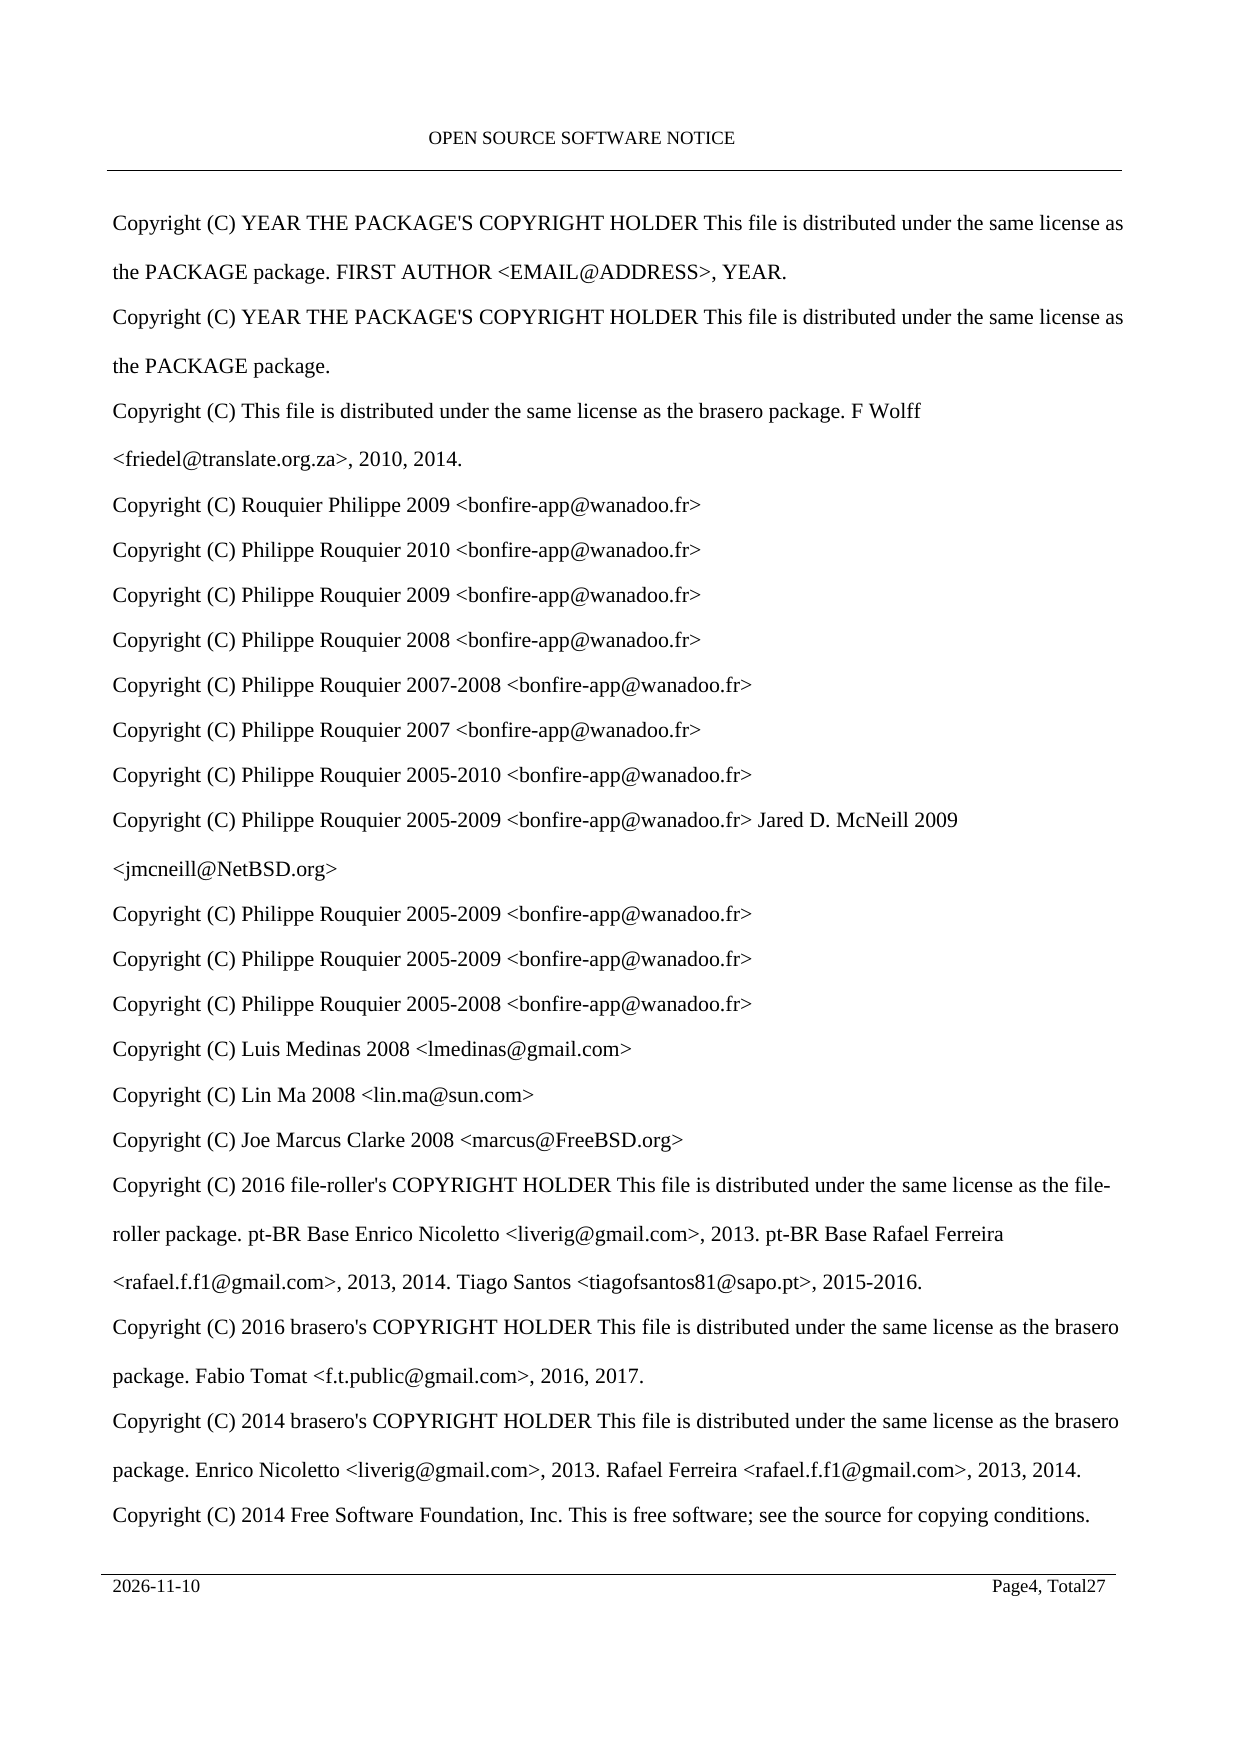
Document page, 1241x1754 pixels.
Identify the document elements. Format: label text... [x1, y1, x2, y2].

text Copyright (C) This file is distributed under the same license as the brasero package. F Wolff <friedel@translate.org.za>, 2010, 2014. [112, 394, 1128, 475]
text Copyright (C) Philippe Rouquier 2005-2009 <bonfire-app@wanadoo.fr> [112, 897, 1128, 930]
text Copyright (C) Philippe Rouquier 2009 <bonfire-app@wanadoo.fr> [112, 578, 1128, 611]
text Copyright (C) Philippe Rouquier 2010 <bonfire-app@wanadoo.fr> [112, 533, 1128, 566]
text Copyright (C) Philippe Rouquier 2005-2008 <bonfire-app@wanadoo.fr> [112, 988, 1128, 1020]
text Copyright (C) YEAR THE PACKAGE'S COPYRIGHT HOLDER This file is distributed under the same license as the PACKAGE package. FIRST AUTHOR <EMAIL@ADDRESS>, YEAR. [112, 206, 1128, 288]
text Copyright (C) 2014 brasero's COPYRIGHT HOLDER This file is distributed under the same license as the brasero package. Enrico Nicoletto <liverig@gmail.com>, 2013. Rafael Ferreira <rafael.f.f1@gmail.com>, 2013, 2014. [112, 1404, 1128, 1486]
text Copyright (C) 2016 brasero's COPYRIGHT HOLDER This file is distributed under the same license as the brasero package. Fabio Tomat <f.t.public@gmail.com>, 2016, 2017. [112, 1311, 1128, 1392]
text Copyright (C) 2016 file-roller's COPYRIGHT HOLDER This file is distributed under the same license as the file-roller package. pt-BR Base Enrico Nicoletto <liverig@gmail.com>, 2013. pt-BR Base Rafael Ferreira <rafael.f.f1@gmail.com>, 2013, 2014. Tiago Santos <tiagofsantos81@sapo.pt>, 2015-2016. [112, 1168, 1128, 1298]
text Copyright (C) Philippe Rouquier 2008 <bonfire-app@wanadoo.fr> [112, 623, 1128, 656]
text Copyright (C) YEAR THE PACKAGE'S COPYRIGHT HOLDER This file is distributed under the same license as the PACKAGE package. [112, 300, 1128, 381]
text Copyright (C) Philippe Rouquier 2007 <bonfire-app@wanadoo.fr> [112, 713, 1128, 746]
text Copyright (C) Luis Medinas 2008 <lmedinas@gmail.com> [112, 1033, 1128, 1065]
text Copyright (C) Philippe Rouquier 2005-2010 <bonfire-app@wanadoo.fr> [112, 758, 1128, 791]
text Copyright (C) Joe Marcus Clarke 2008 <marcus@FreeBSD.org> [112, 1123, 1128, 1156]
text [112, 1498, 1128, 1531]
text Copyright (C) Philippe Rouquier 2005-2009 <bonfire-app@wanadoo.fr> [112, 943, 1128, 975]
text Copyright (C) Philippe Rouquier 2005-2009 <bonfire-app@wanadoo.fr> Jared D. McNeill 2009 <jmcneill@NetBSD.org> [112, 804, 1128, 885]
text Copyright (C) Lin Ma 2008 <lin.ma@sun.com> [112, 1078, 1128, 1110]
text Copyright (C) Philippe Rouquier 2007-2008 <bonfire-app@wanadoo.fr> [112, 668, 1128, 701]
text Copyright (C) Rouquier Philippe 2009 <bonfire-app@wanadoo.fr> [112, 488, 1128, 520]
